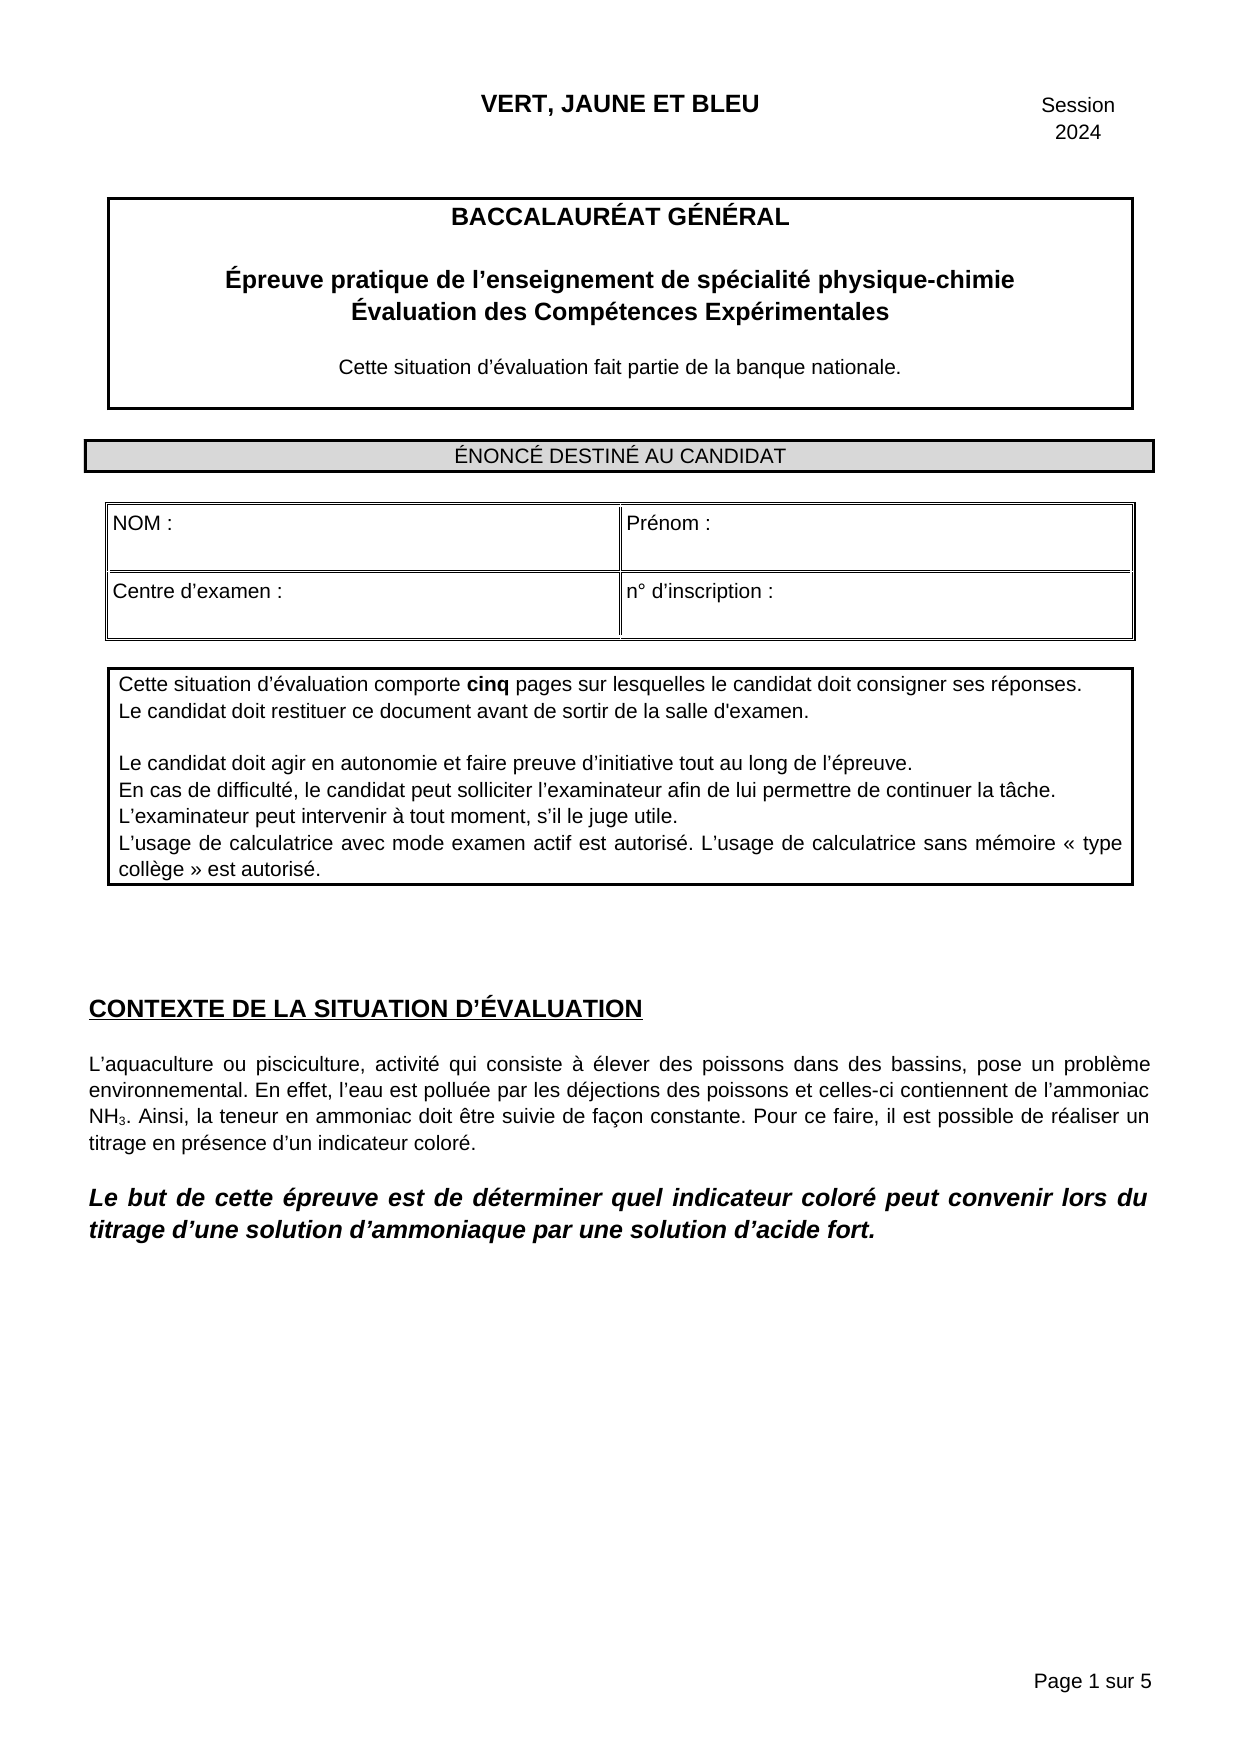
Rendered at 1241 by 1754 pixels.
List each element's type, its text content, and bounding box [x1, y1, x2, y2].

text L’aquaculture ou pisciculture, activité qui consiste à élever des poissons dans des bassins, pose un problème environnemental. En effet, l’eau est polluée par les déjections des poissons et celles-ci contiennent de l’ammoniac NH3. Ainsi, la teneur en ammoniac doit être suivie de façon constante. Pour ce faire, il est possible de réaliser un titrage en présence d’un indicateur coloré. [89, 1052, 1152, 1154]
table_header Prénom : [620, 505, 1132, 570]
text Cette situation d’évaluation comporte cinq pages sur lesquelles le candidat doit consigner ses réponses. [110, 670, 1131, 693]
text L’examinateur peut intervenir à tout moment, s’il le juge utile. [110, 799, 1131, 825]
text En cas de difficulté, le candidat peut solliciter l’examinateur afin de lui permettre de continuer la tâche. [110, 772, 1131, 799]
text ÉNONCÉ DESTINÉ AU CANDIDAT [87, 442, 1152, 470]
text Évaluation des Compétences Expérimentales [110, 292, 1131, 326]
text Le but de cette épreuve est de déterminer quel indicateur coloré peut convenir lors du titrage d’une solution d’ammoniaque par une solution d’acide fort. [89, 1183, 1152, 1244]
text Le candidat doit agir en autonomie et faire preuve d’initiative tout au long de l’épreuve. [110, 746, 1131, 772]
text Épreuve pratique de l’enseignement de spécialité physique-chimie [110, 260, 1131, 292]
text BACCALAURÉAT GÉNÉRAL [110, 200, 1131, 231]
text Cette situation d’évaluation fait partie de la banque nationale. [110, 349, 1131, 379]
text CONTEXTE DE LA SITUATION D’ÉVALUATION [89, 994, 1152, 1022]
text Le candidat doit restituer ce document avant de sortir de la salle d'examen. [110, 693, 1131, 722]
table_header NOM : [108, 505, 620, 570]
table_cell Centre d’examen : [108, 570, 620, 637]
table_cell n° d’inscription : [620, 570, 1132, 637]
text L’usage de calculatrice avec mode examen actif est autorisé. L’usage de calculatrice sans mémoire « type collège » est autorisé. [110, 825, 1131, 883]
